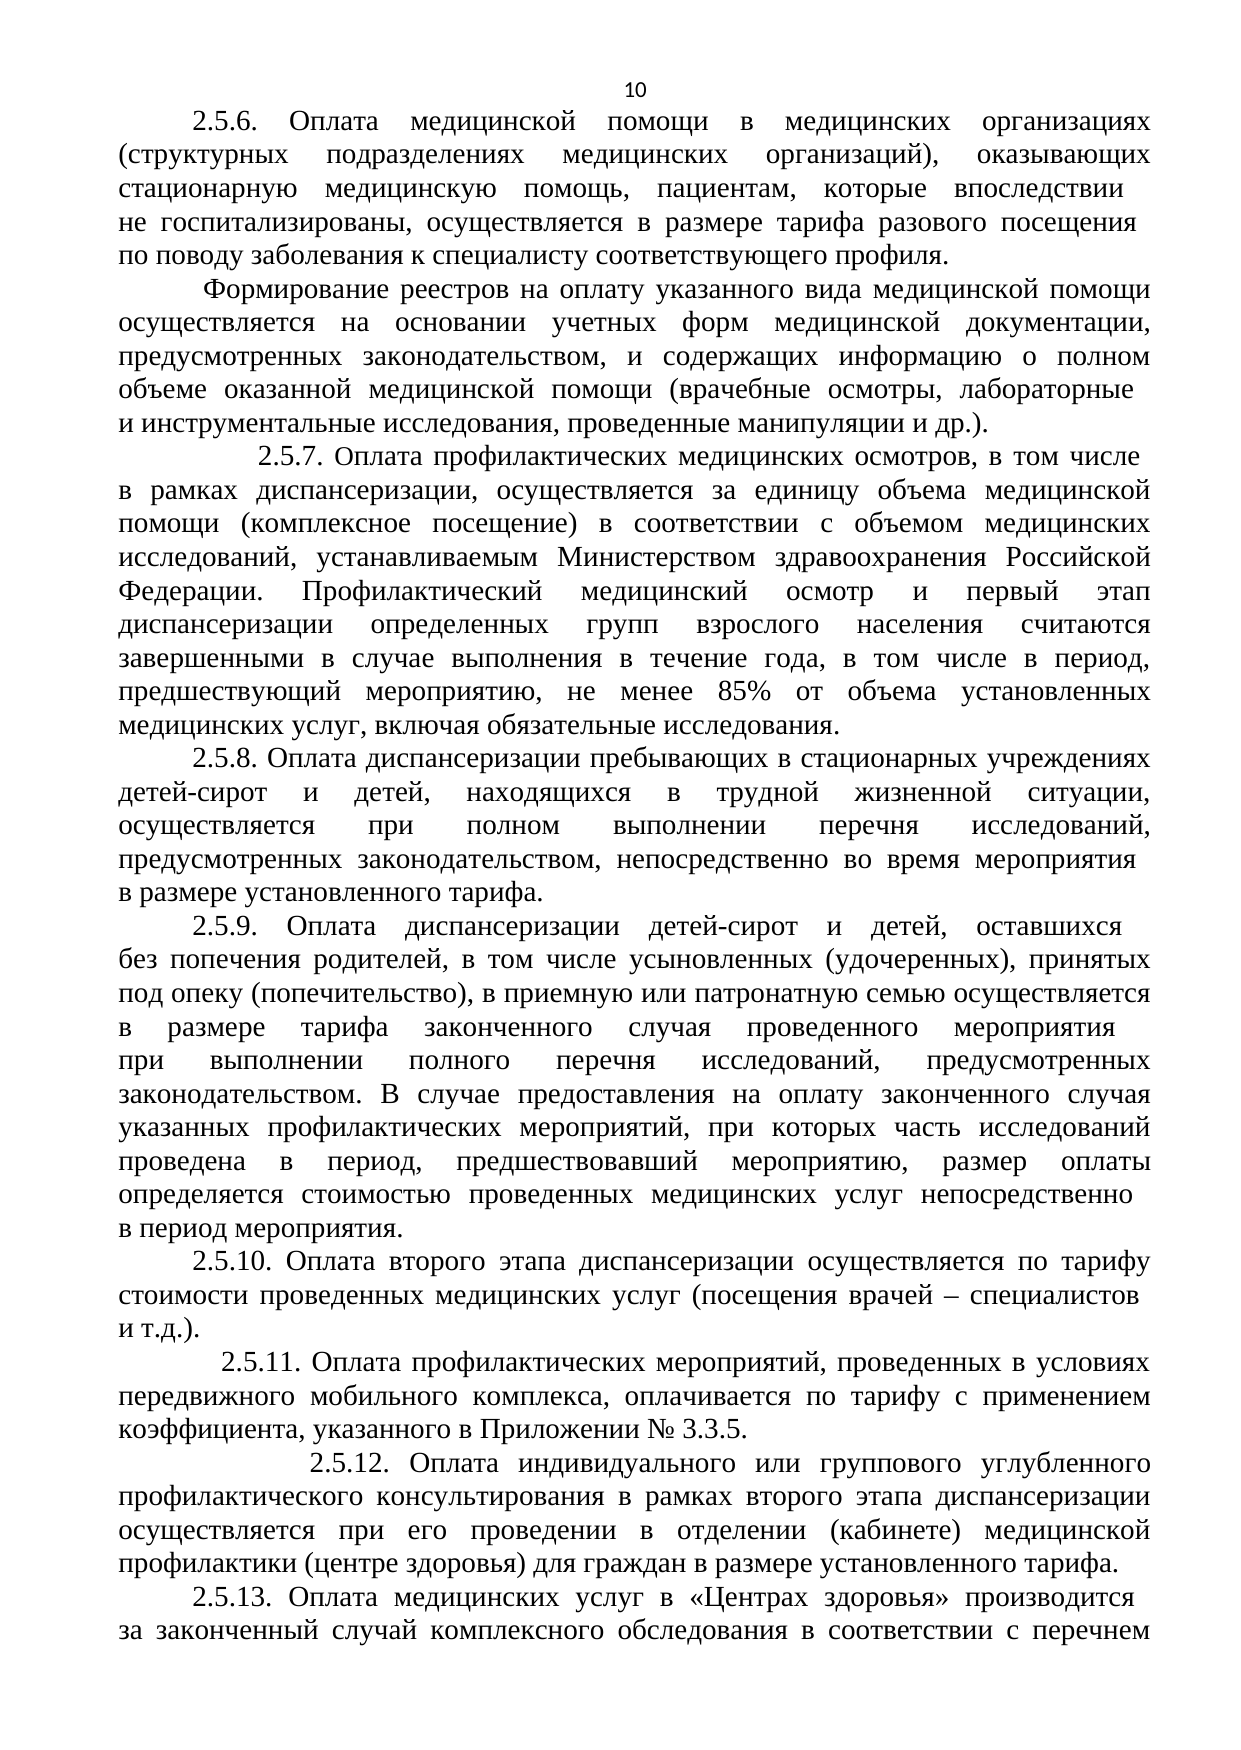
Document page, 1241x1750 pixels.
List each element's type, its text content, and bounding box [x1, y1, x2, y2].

text 2.5.11. Оплата профилактических мероприятий, проведенных в условиях передвижного мобильного комплекса, оплачивается по тарифу с применением коэффициента, указанного в Приложении № 3.3.5. [118, 1344, 1152, 1445]
text Формирование реестров на оплату указанного вида медицинской помощи осуществляется на основании учетных форм медицинской документации, предусмотренных законодательством, и содержащих информацию о полном объеме оказанной медицинской помощи (врачебные осмотры, лабораторные и инструментальные исследования, проведенные манипуляции и др.). [118, 271, 1152, 438]
list 2.5.7. Оплата профилактических медицинских осмотров, в том числе в рамках диспансеризации, осуществляется за единицу объема медицинской помощи (комплексное посещение) в соответствии с объемом медицинских исследований, устанавливаемым Министерством здравоохранения Российской Федерации. Профилактический медицинский осмотр и первый этап диспансеризации определенных групп взрослого населения считаются завершенными в случае выполнения в течение года, в том числе в период, предшествующий мероприятию, не менее 85% от объема установленных медицинских услуг, включая обязательные исследования. [118, 438, 1152, 740]
text 2.5.9. Оплата диспансеризации детей-сирот и детей, оставшихся без попечения родителей, в том числе усыновленных (удочеренных), принятых под опеку (попечительство), в приемную или патронатную семью осуществляется в размере тарифа законченного случая проведенного мероприятия при выполнении полного перечня исследований, предусмотренных законодательством. В случае предоставления на оплату законченного случая указанных профилактических мероприятий, при которых часть исследований проведена в период, предшествовавший мероприятию, размер оплаты определяется стоимостью проведенных медицинских услуг непосредственно в период мероприятия. [118, 908, 1152, 1243]
text 2.5.8. Оплата диспансеризации пребывающих в стационарных учреждениях детей-сирот и детей, находящихся в трудной жизненной ситуации, осуществляется при полном выполнении перечня исследований, предусмотренных законодательством, непосредственно во время мероприятия в размере установленного тарифа. [118, 740, 1152, 908]
text 2.5.6. Оплата медицинской помощи в медицинских организациях (структурных подразделениях медицинских организаций), оказывающих стационарную медицинскую помощь, пациентам, которые впоследствии не госпитализированы, осуществляется в размере тарифа разового посещения по поводу заболевания к специалисту соответствующего профиля. [118, 103, 1152, 271]
text 2.5.12. Оплата индивидуального или группового углубленного профилактического консультирования в рамках второго этапа диспансеризации осуществляется при его проведении в отделении (кабинете) медицинской профилактики (центре здоровья) для граждан в размере установленного тарифа. [118, 1445, 1152, 1579]
text 2.5.10. Оплата второго этапа диспансеризации осуществляется по тарифу стоимости проведенных медицинских услуг (посещения врачей – специалистов и т.д.). [118, 1243, 1152, 1344]
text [118, 1579, 1152, 1646]
